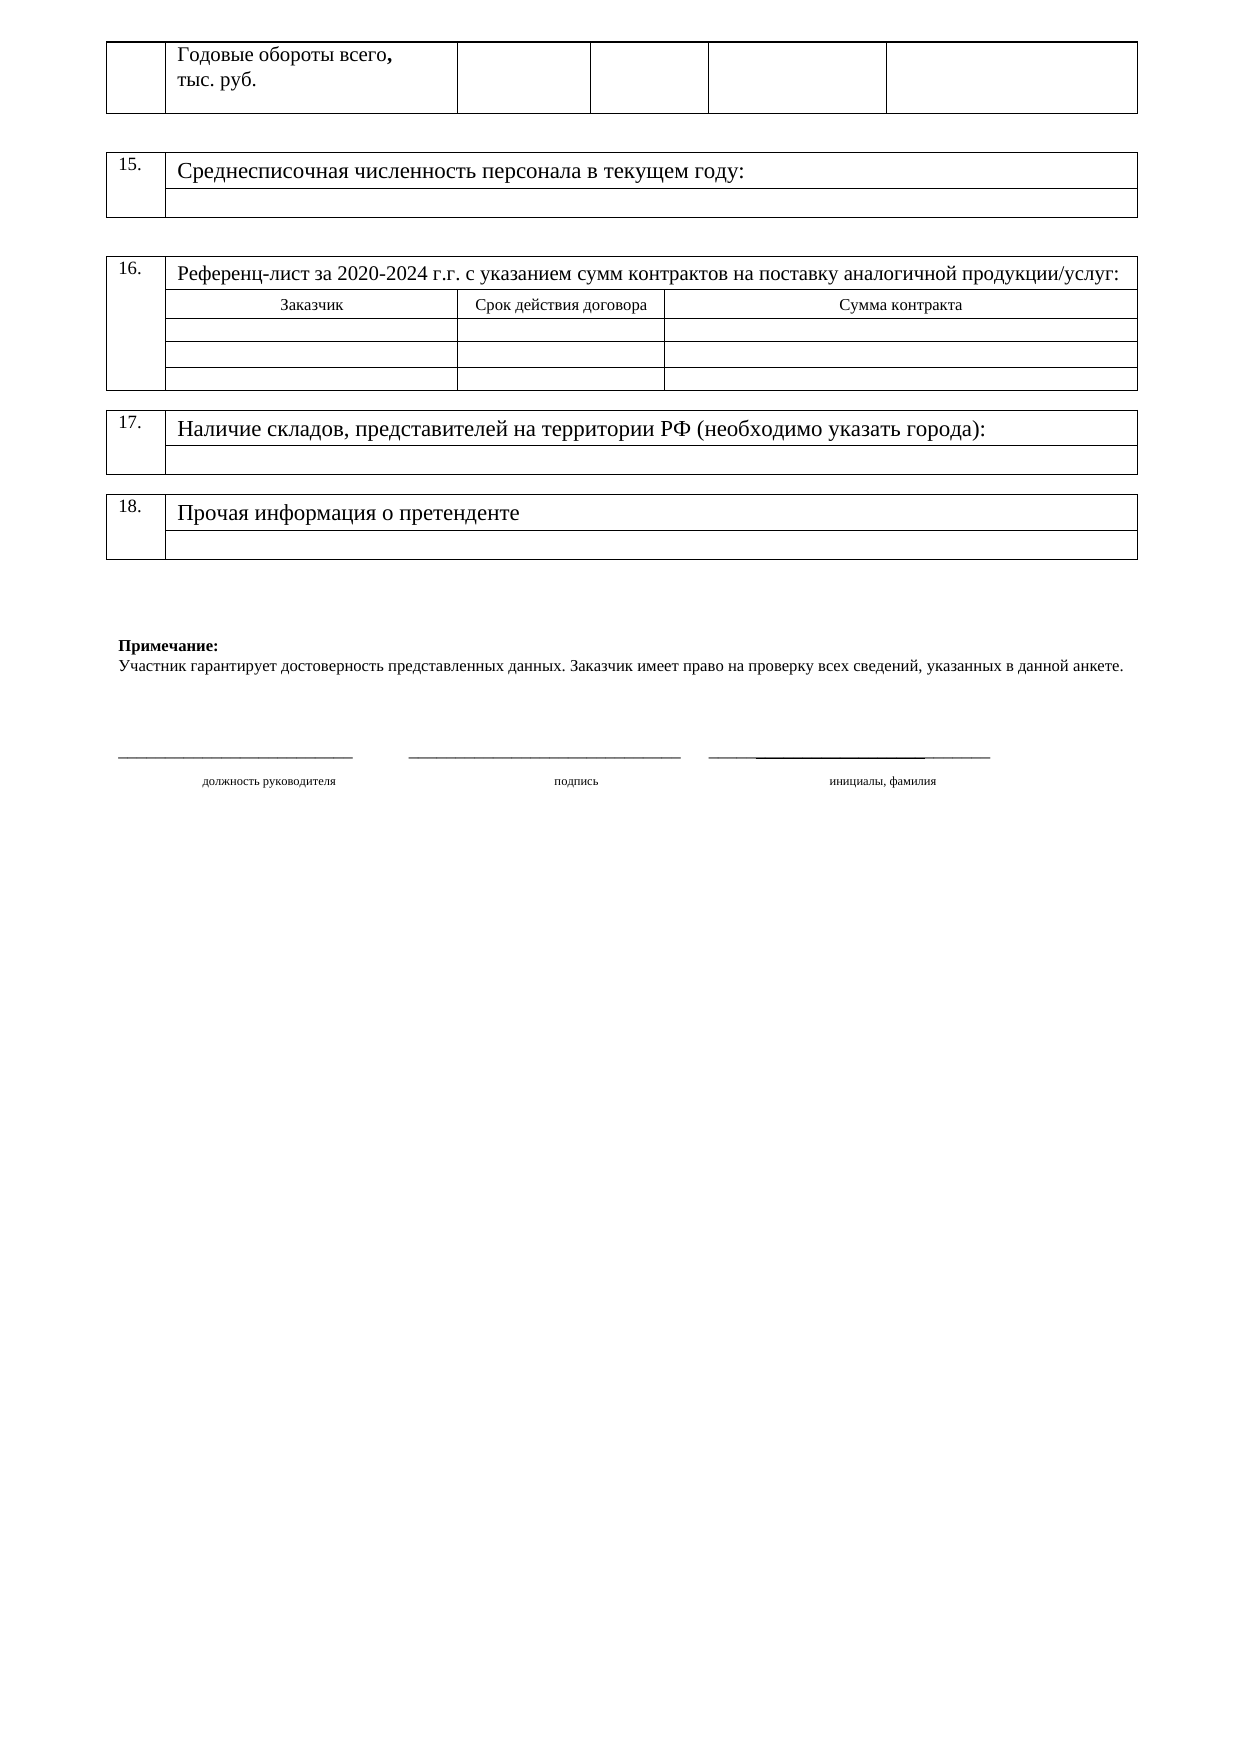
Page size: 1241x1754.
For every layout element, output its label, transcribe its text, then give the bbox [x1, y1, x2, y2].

table_cell [458, 368, 664, 389]
text Участник гарантирует достоверность представленных данных. Заказчик имеет право на проверку всех сведений, указанных в данной анкете. [118, 655, 1141, 674]
text _________________________ _____________________________ ______________________________ [118, 739, 1122, 761]
table_cell [458, 342, 664, 367]
table_cell [166, 342, 457, 367]
table_cell Сумма контракта [665, 290, 1137, 318]
table_cell [166, 189, 1137, 217]
table_cell [887, 43, 1137, 113]
table_cell [665, 319, 1137, 341]
table_cell Годовые обороты всего, тыс. руб. [166, 43, 457, 113]
table_cell [458, 319, 664, 341]
table_header Прочая информация о претенденте [166, 495, 1137, 530]
table_cell [709, 43, 886, 113]
table_cell [166, 446, 1137, 474]
table_cell [665, 368, 1137, 389]
table_cell [166, 319, 457, 341]
table_header 18. [107, 495, 165, 558]
table_header 15. [107, 153, 165, 217]
text Примечание: [118, 636, 1122, 655]
table_header Среднесписочная численность персонала в текущем году: [166, 153, 1137, 188]
table_header Наличие складов, представителей на территории РФ (необходимо указать города): [166, 411, 1137, 445]
table_cell [665, 342, 1137, 367]
table_cell [591, 43, 708, 113]
table_cell [166, 531, 1137, 558]
text должность руководителя подпись инициалы, фамилия [118, 773, 1122, 788]
table_cell Срок действия договора [458, 290, 664, 318]
table_cell [166, 368, 457, 389]
table_header Референц-лист за 2020-2024 г.г. с указанием сумм контрактов на поставку аналогичной продукции/услуг: [166, 257, 1137, 289]
table_header 17. [107, 411, 165, 474]
table_header 16. [107, 257, 165, 389]
table_cell [458, 43, 590, 113]
table_cell Заказчик [166, 290, 457, 318]
